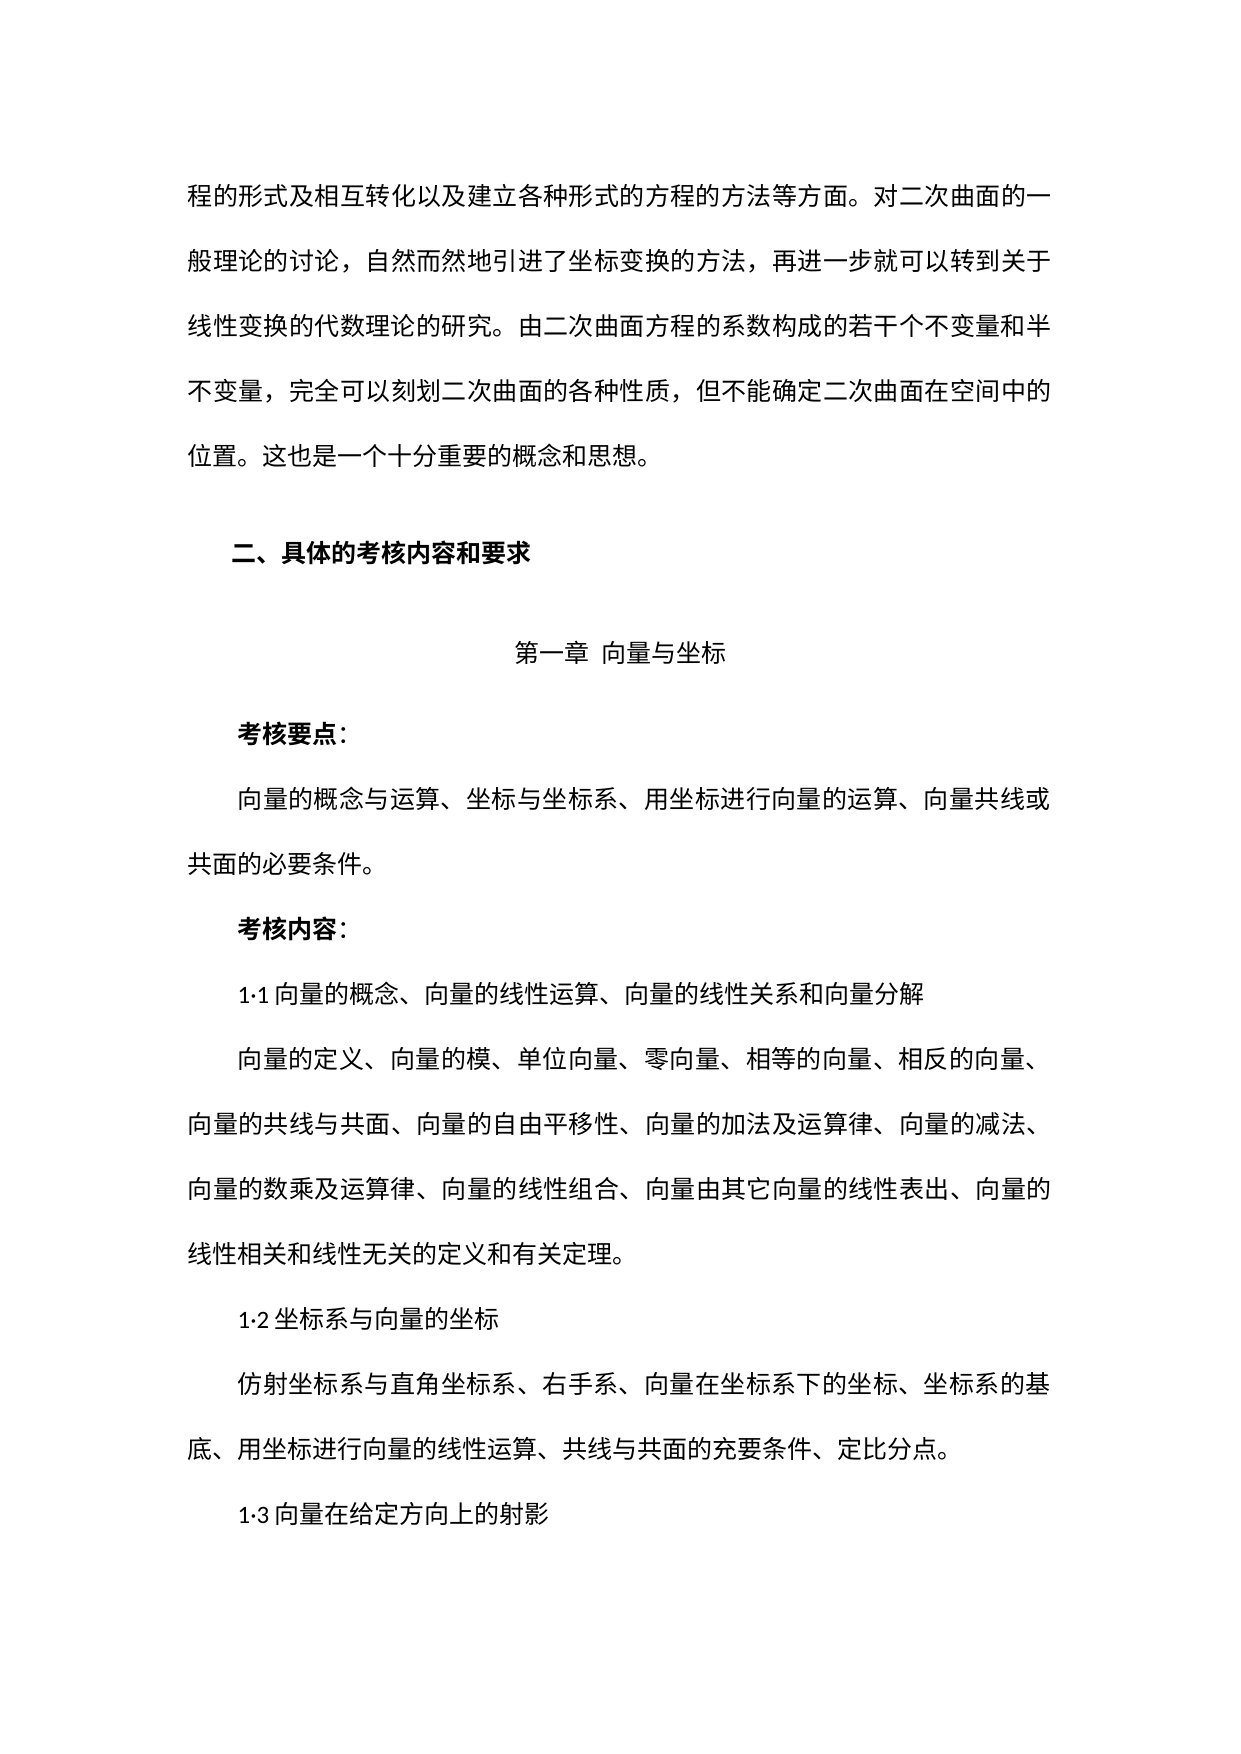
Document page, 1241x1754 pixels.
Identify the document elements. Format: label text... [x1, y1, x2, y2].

text 考核要点： [187, 700, 1053, 765]
text 向量的定义、向量的模、单位向量、零向量、相等的向量、相反的向量、向量的共线与共面、向量的自由平移性、向量的加法及运算律、向量的减法、向量的数乘及运算律、向量的线性组合、向量由其它向量的线性表出、向量的线性相关和线性无关的定义和有关定理。 [187, 1025, 1053, 1285]
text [187, 162, 1053, 487]
text 二、具体的考核内容和要求 [187, 519, 1053, 584]
text 第一章 向量与坐标 [187, 619, 1053, 684]
text 1·1向量的概念、向量的线性运算、向量的线性关系和向量分解 [187, 960, 1053, 1025]
text 1·2坐标系与向量的坐标 [187, 1285, 1053, 1350]
text 1·3向量在给定方向上的射影 [187, 1480, 1053, 1545]
text 仿射坐标系与直角坐标系、右手系、向量在坐标系下的坐标、坐标系的基底、用坐标进行向量的线性运算、共线与共面的充要条件、定比分点。 [187, 1350, 1053, 1480]
text 向量的概念与运算、坐标与坐标系、用坐标进行向量的运算、向量共线或共面的必要条件。 [187, 765, 1053, 895]
text 考核内容： [187, 895, 1053, 960]
